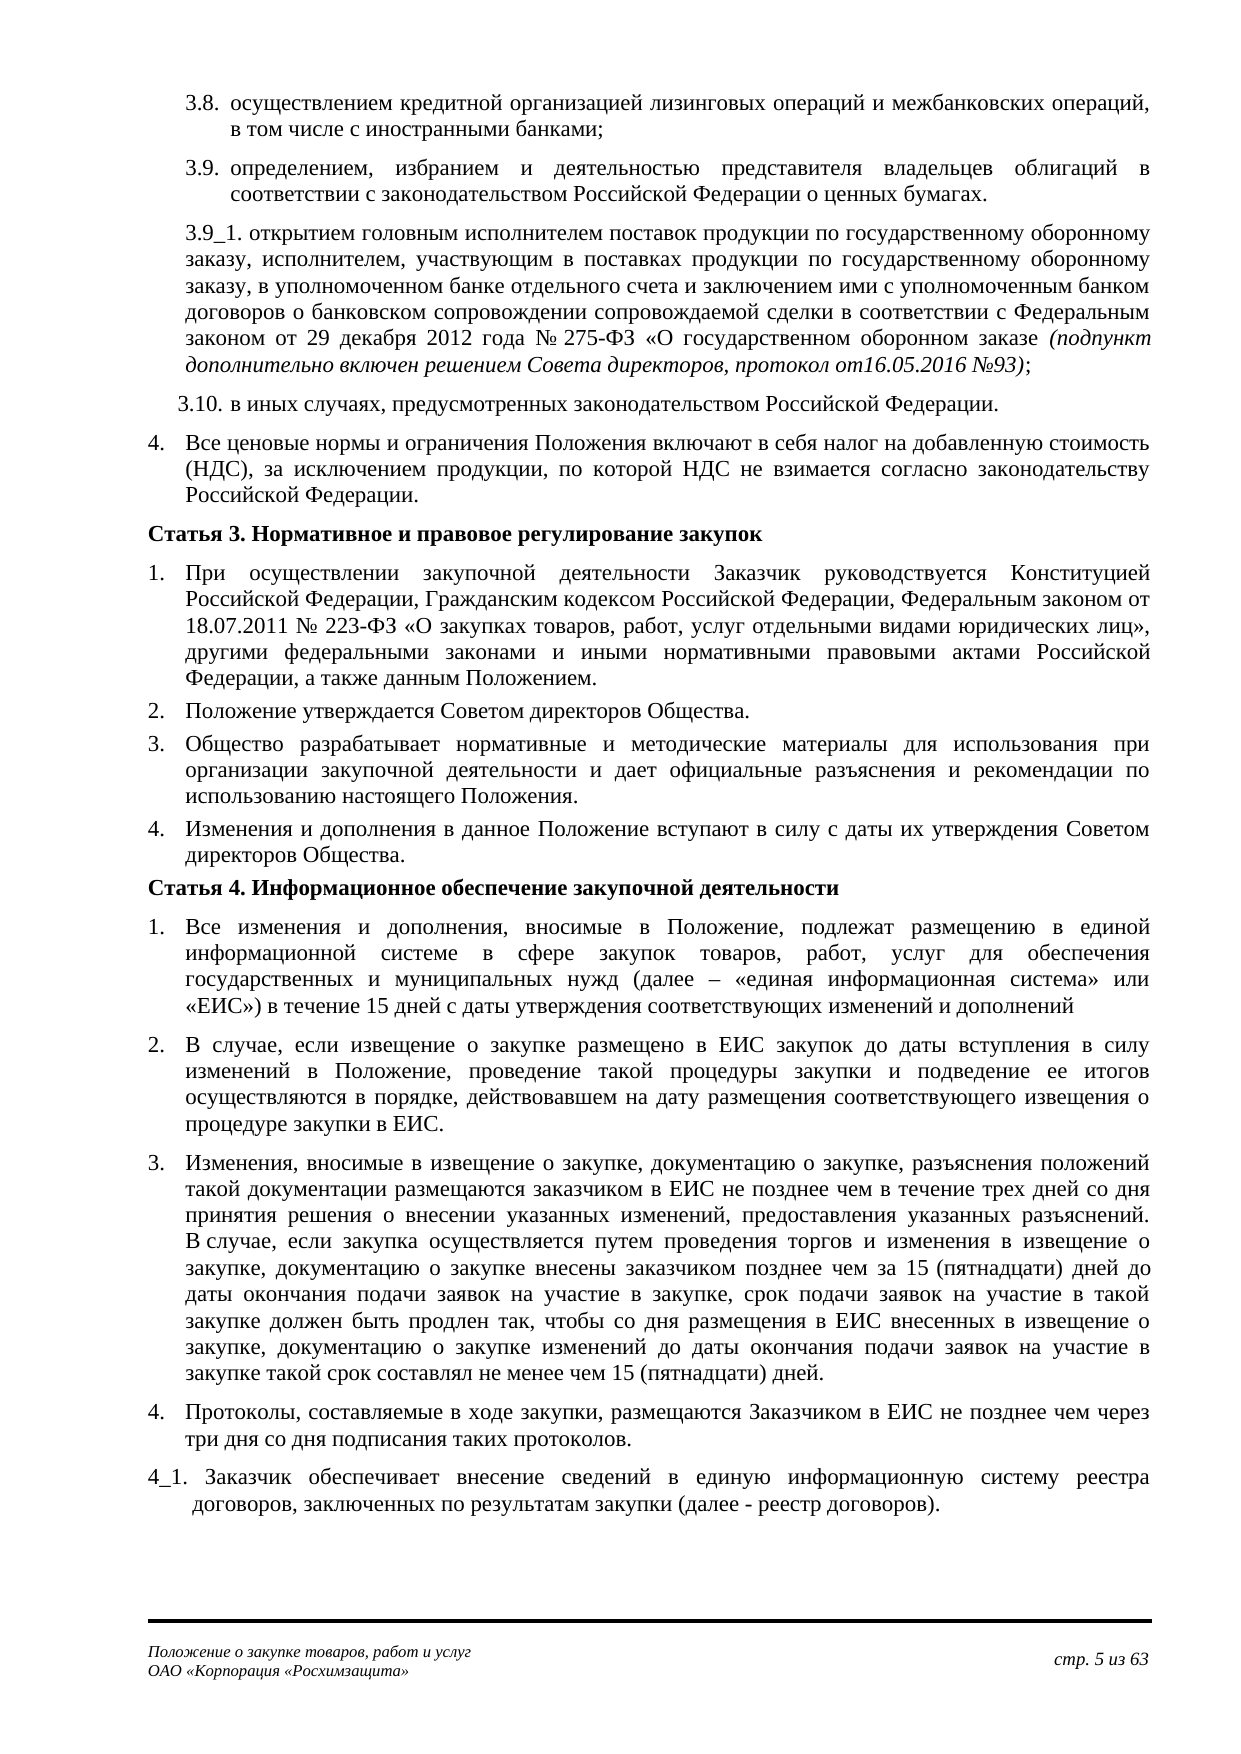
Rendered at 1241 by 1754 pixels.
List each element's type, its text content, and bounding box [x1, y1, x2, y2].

list Общество разрабатывает нормативные и методические материалы для использования при организации закупочной деятельности и дает официальные разъяснения и рекомендации по использованию настоящего Положения. [148, 729, 1152, 809]
list осуществлением кредитной организацией лизинговых операций и межбанковских операций, в том числе с иностранными банками; [185, 89, 1152, 141]
list Изменения и дополнения в данное Положение вступают в силу с даты их утверждения Советом директоров Общества. [148, 815, 1152, 868]
list Положение утверждается Советом директоров Общества. [148, 697, 1152, 723]
text 3.9_1. открытием головным исполнителем поставок продукции по государственному оборонному заказу, исполнителем, участвующим в поставках продукции по государственному оборонному заказу, в уполномоченном банке отдельного счета и заключением ими с уполномоченным банком договоров о банковском сопровождении сопровождаемой сделки в соответствии с Федеральным законом от 29 декабря 2012 года № 275-ФЗ «О государственном оборонном заказе (подпункт дополнительно включен решением Совета директоров, протокол от16.05.2016 №93); [185, 219, 1152, 377]
list Изменения, вносимые в извещение о закупке, документацию о закупке, разъяснения положений такой документации размещаются заказчиком в ЕИС не позднее чем в течение трех дней со дня принятия решения о внесении указанных изменений, предоставления указанных разъяснений. В случае, если закупка осуществляется путем проведения торгов и изменения в извещение о закупке, документацию о закупке внесены заказчиком позднее чем за 15 (пятнадцати) дней до даты окончания подачи заявок на участие в закупке, срок подачи заявок на участие в такой закупке должен быть продлен так, чтобы со дня размещения в ЕИС внесенных в извещение о закупке, документацию о закупке изменений до даты окончания подачи заявок на участие в закупке такой срок составлял не менее чем 15 (пятнадцати) дней. [148, 1148, 1152, 1386]
list При осуществлении закупочной деятельности Заказчик руководствуется Конституцией Российской Федерации, Гражданским кодексом Российской Федерации, Федеральным законом от 18.07.2011 № 223-ФЗ «О закупках товаров, работ, услуг отдельными видами юридических лиц», другими федеральными законами и иными нормативными правовыми актами Российской Федерации, а также данным Положением. [148, 559, 1152, 691]
list Все ценовые нормы и ограничения Положения включают в себя налог на добавленную стоимость (НДС), за исключением продукции, по которой НДС не взимается согласно законодательству Российской Федерации. [148, 428, 1152, 508]
list Все изменения и дополнения, вносимые в Положение, подлежат размещению в единой информационной системе в сфере закупок товаров, работ, услуг для обеспечения государственных и муниципальных нужд (далее – «единая информационная система» или «ЕИС») в течение 15 дней с даты утверждения соответствующих изменений и дополнений [148, 913, 1152, 1018]
list В случае, если извещение о закупке размещено в ЕИС закупок до даты вступления в силу изменений в Положение, проведение такой процедуры закупки и подведение ее итогов осуществляются в порядке, действовавшем на дату размещения соответствующего извещения о процедуре закупки в ЕИС. [148, 1031, 1152, 1136]
subtitle Статья 3. Нормативное и правовое регулирование закупок [148, 520, 1152, 546]
list 4_1. Заказчик обеспечивает внесение сведений в единую информационную систему реестра договоров, заключенных по результатам закупки (далее - реестр договоров). [148, 1463, 1152, 1516]
list определением, избранием и деятельностью представителя владельцев облигаций в соответствии с законодательством Российской Федерации о ценных бумагах. [185, 154, 1152, 207]
subtitle Статья 4. Информационное обеспечение закупочной деятельности [148, 874, 1152, 900]
list в иных случаях, предусмотренных законодательством Российской Федерации. [177, 390, 1152, 416]
list Протоколы, составляемые в ходе закупки, размещаются Заказчиком в ЕИС не позднее чем через три дня со дня подписания таких протоколов. [148, 1398, 1152, 1451]
